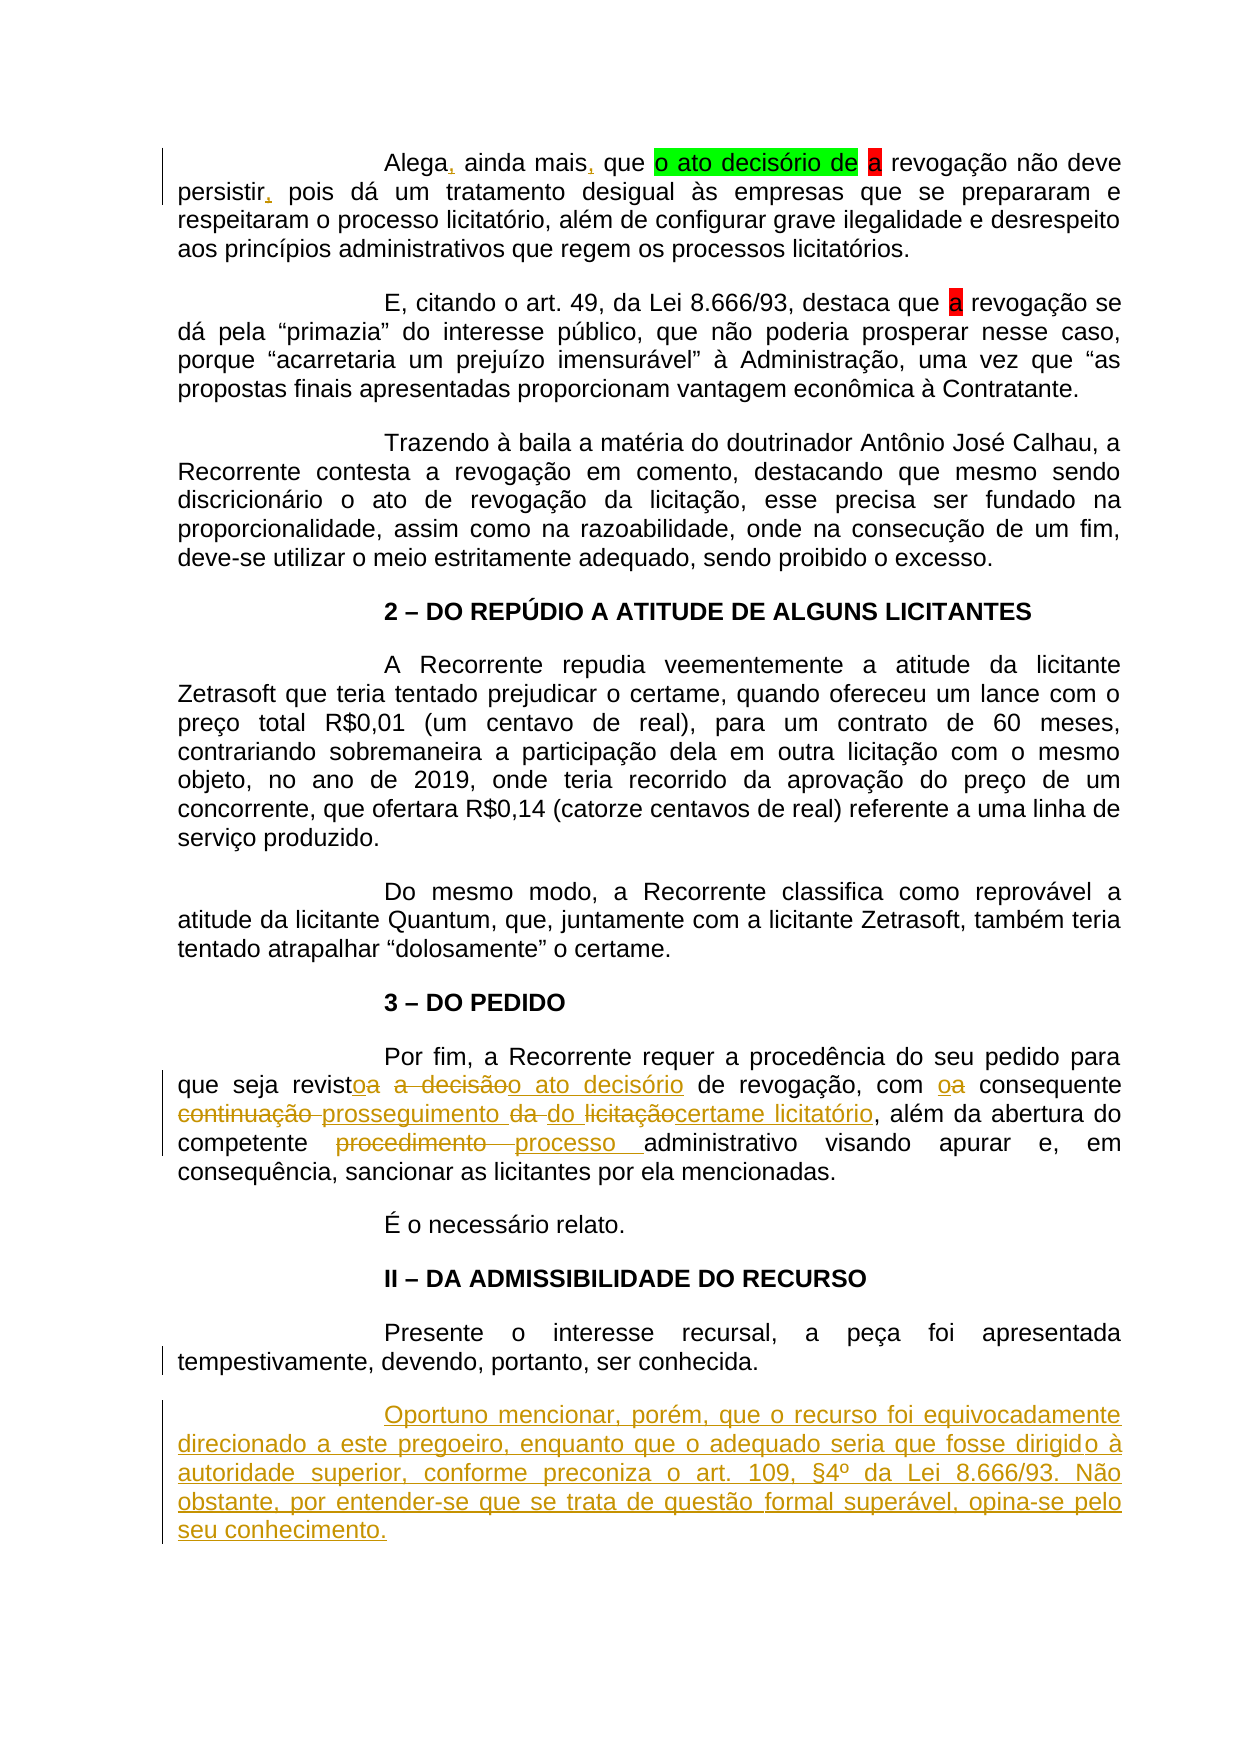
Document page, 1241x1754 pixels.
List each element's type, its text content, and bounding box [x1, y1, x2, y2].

text E, citando o art. 49, da Lei 8.666/93, destaca que a revogação se dá pela “primazia” do interesse público, que não poderia prosperar nesse caso, porque “acarretaria um prejuízo imensurável” à Administração, uma vez que “as propostas finais apresentadas proporcionam vantagem econômica à Contratante. [177, 288, 1122, 403]
text 2 – DO REPÚDIO A ATITUDE DE ALGUNS LICITANTES [177, 596, 1122, 625]
text 3 – DO PEDIDO [177, 988, 1122, 1016]
text Por fim, a Recorrente requer a procedência do seu pedido para que seja revist de revogação, com consequente , além da abertura do competente administrativo visando apurar e, em consequência, sancionar as licitantes por ela mencionadas. [177, 1041, 1122, 1185]
text Trazendo à baila a matéria do doutrinador Antônio José Calhau, a Recorrente contesta a revogação em comento, destacando que mesmo sendo discricionário o ato de revogação da licitação, esse precisa ser fundado na proporcionalidade, assim como na razoabilidade, onde na consecução de um fim, deve-se utilizar o meio estritamente adequado, sendo proibido o excesso. [177, 428, 1122, 571]
text A Recorrente repudia veementemente a atitude da licitante Zetrasoft que teria tentado prejudicar o certame, quando ofereceu um lance com o preço total R$0,01 (um centavo de real), para um contrato de 60 meses, contrariando sobremaneira a participação dela em outra licitação com o mesmo objeto, no ano de 2019, onde teria recorrido da aprovação do preço de um concorrente, que ofertara R$0,14 (catorze centavos de real) referente a uma linha de serviço produzido. [177, 650, 1122, 851]
text É o necessário relato. [177, 1210, 1122, 1239]
text Alega ainda mais que o ato decisório de a revogação não deve persistir pois dá um tratamento desigual às empresas que se prepararam e respeitaram o processo licitatório, além de configurar grave ilegalidade e desrespeito aos princípios administrativos que regem os processos licitatórios. [177, 148, 1122, 263]
text Do mesmo modo, a Recorrente classifica como reprovável a atitude da licitante Quantum, que, juntamente com a licitante Zetrasoft, também teria tentado atrapalhar “dolosamente” o certame. [177, 876, 1122, 963]
text II – DA ADMISSIBILIDADE DO RECURSO [177, 1264, 1122, 1293]
text Presente o interesse recursal, a peça foi apresentada tempestivamente, devendo, portanto, ser conhecida. [177, 1318, 1122, 1375]
